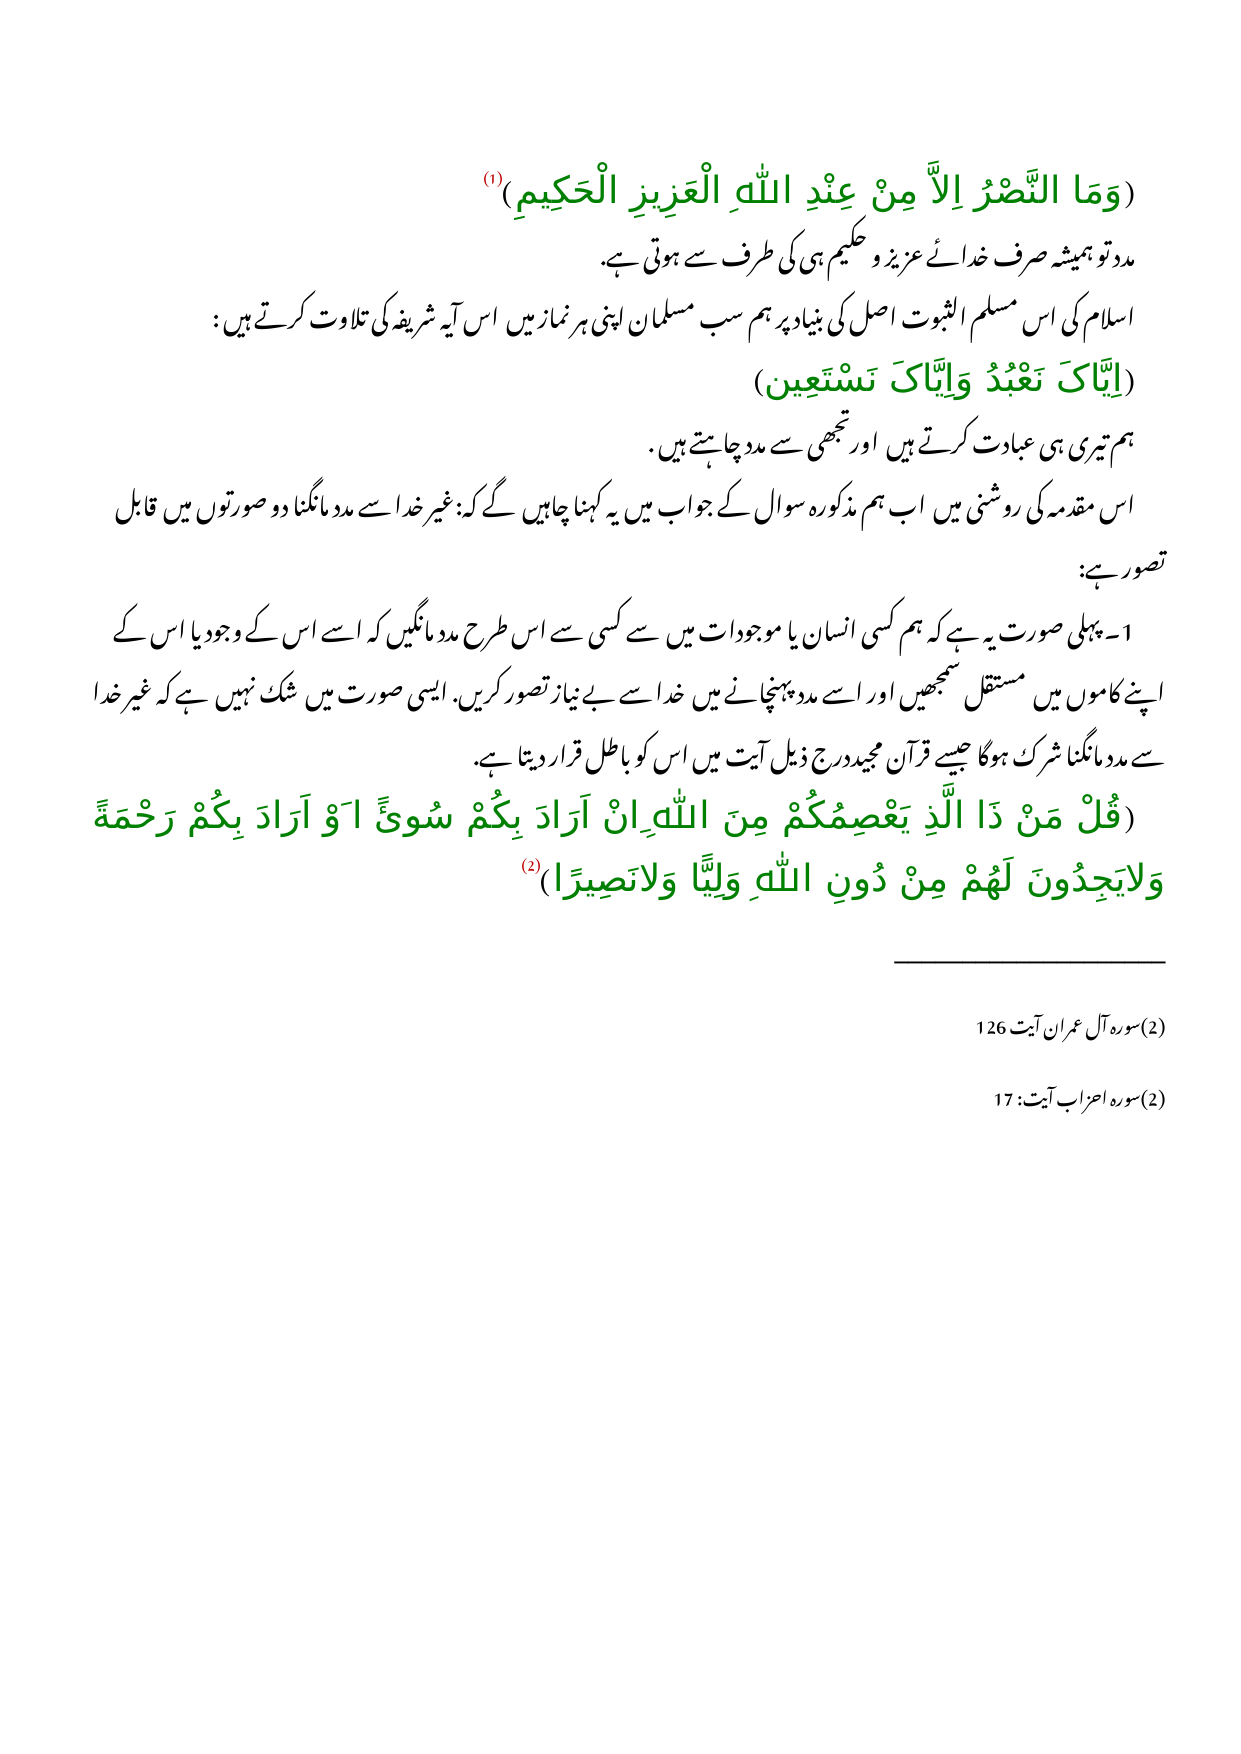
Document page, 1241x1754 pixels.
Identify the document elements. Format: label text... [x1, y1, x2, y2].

text اسلام کی اس مسلم الثبوت اصل کی بنیاد پر ہم سب مسلمان اپنی ہر نماز میں اس آیہ شریفہ کی تلاوت کرتے ہیں : [75, 281, 1165, 344]
text مدد تو ہمیشہ صرف خدائے عزیز و حکیم ہی کی طرف سے ہوتی ہے. [75, 219, 1165, 281]
text ہم تیری ہی عبادت کرتے ہیں اورتجھی سے مدد چاہتے ہیں . [75, 406, 1165, 469]
text ( اِیَّاکَ نَعْبُدُ وَاِیَّاکَ نَسْتَعِین) [75, 344, 1165, 406]
text ( قُلْ مَنْ ذَا الَّذِ یَعْصِمُکُمْ مِنَ ﷲِ ِانْ اَرَادَ بِکُمْ سُوئً ا َوْ اَرَادَ بِکُمْ رَحْمَةً وَلایَجِدُونَ لَهُمْ مِنْ دُونِ ﷲِ وَلِیًّا وَلانَصِیرًا )(2) [75, 781, 1165, 906]
text 1۔ پہلی صورت یہ ہے کہ ہم کسی انسان یا موجودات میں سے کسی سے اس طرح مدد مانگیں کہ اسے اس کے وجود یا اس کے اپنے کاموں میں مستقل سمجھیں اور اسے مدد پہنچانے میں خدا سے بے نیاز تصور کریں. ایسی صورت میں شک نہیں ہے کہ غیر خدا سے مدد مانگنا شرک ہوگا جیسے قرآن مجیددرج ذیل آیت میں اس کو باطل قرار دیتا ہے. [75, 594, 1165, 781]
text ____________________ [75, 906, 1165, 974]
text اس مقدمہ کی روشنی میں اب ہم مذکورہ سوال کے جواب میں یہ کہنا چاہیں گے کہ:غیر خدا سے مدد مانگنا دو صورتوں میں قابل تصور ہے: [75, 469, 1165, 594]
text (2)سورہ احزاب آیت: 17 [75, 1071, 1165, 1118]
text ( وَمَا النَّصْرُ اِلاَّ مِنْ عِنْدِ ﷲِ الْعَزِیزِ الْحَکِیمِ )(1) [75, 156, 1165, 219]
text (2)سورہ آل عمران آیت 126 [75, 999, 1165, 1046]
